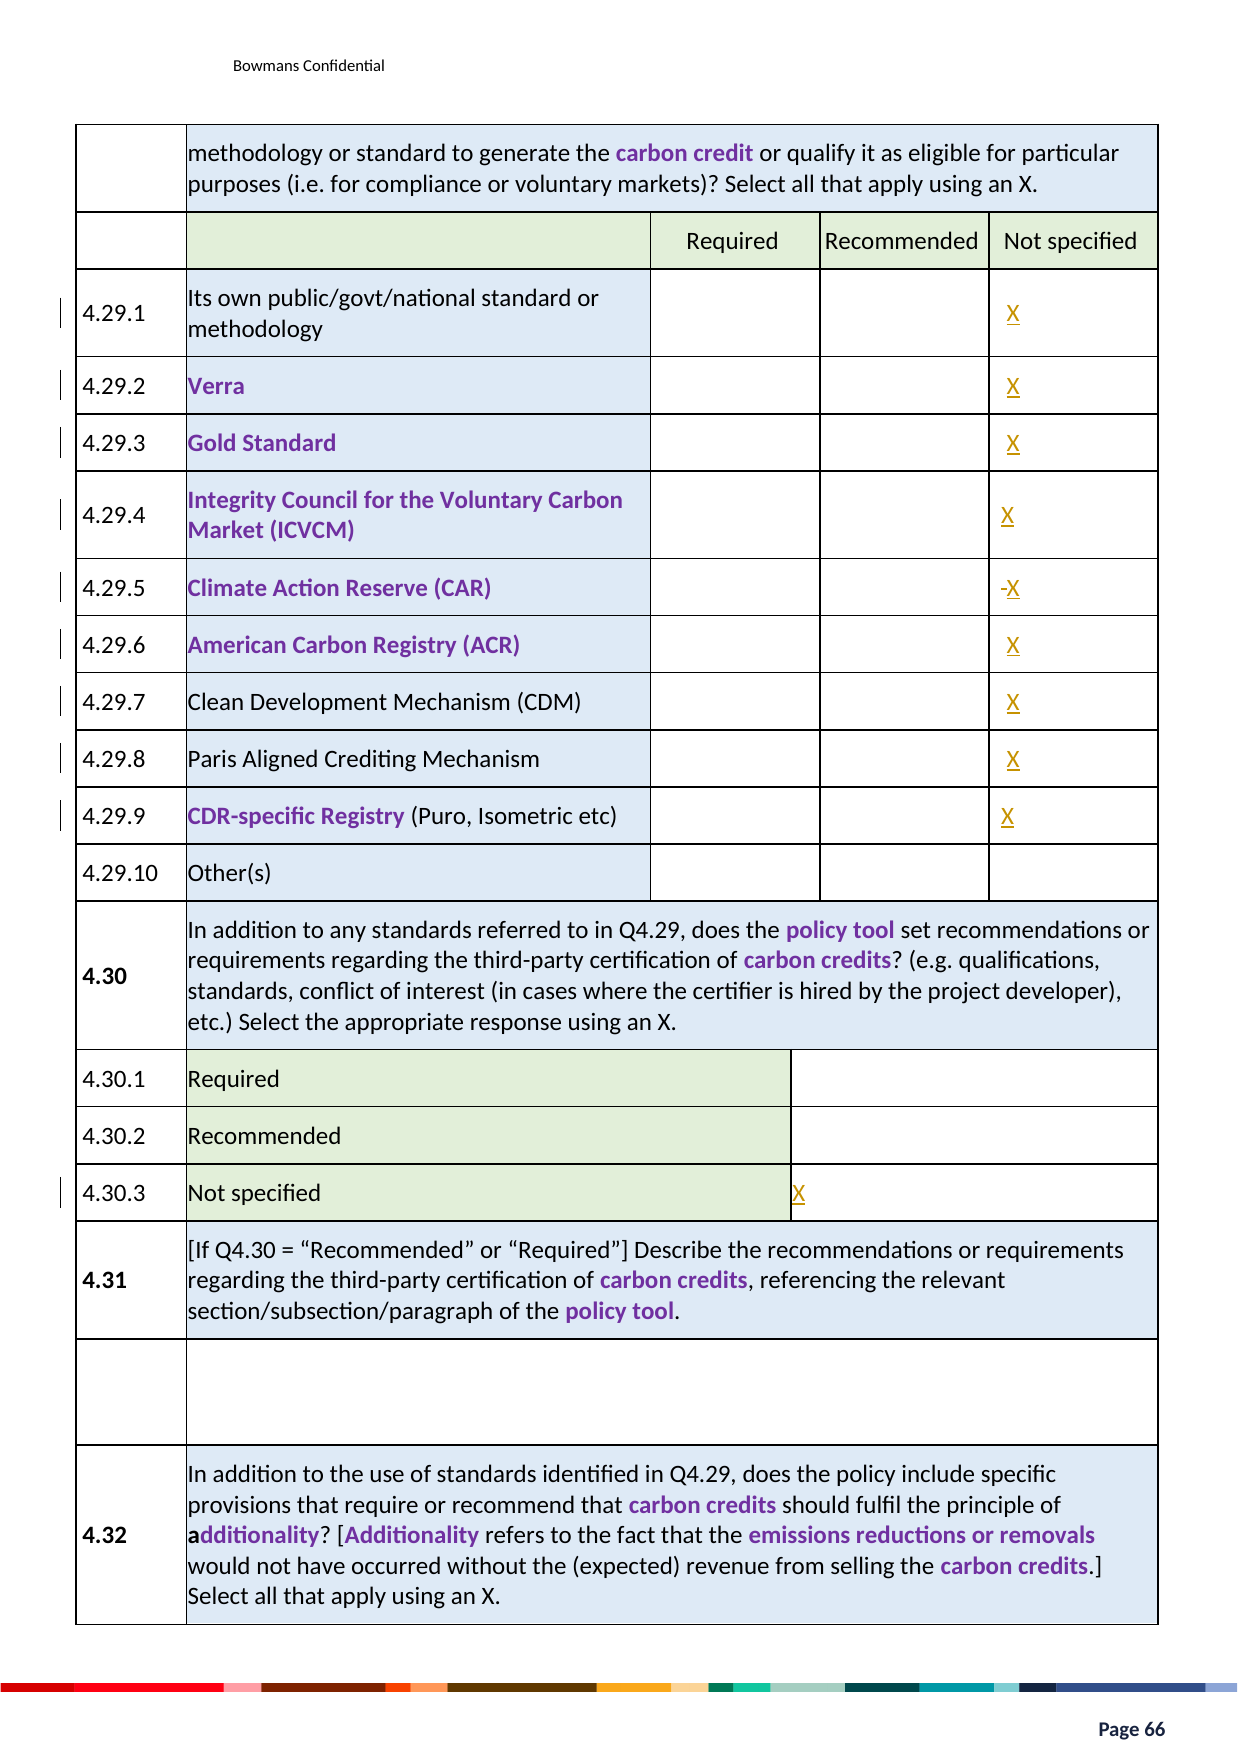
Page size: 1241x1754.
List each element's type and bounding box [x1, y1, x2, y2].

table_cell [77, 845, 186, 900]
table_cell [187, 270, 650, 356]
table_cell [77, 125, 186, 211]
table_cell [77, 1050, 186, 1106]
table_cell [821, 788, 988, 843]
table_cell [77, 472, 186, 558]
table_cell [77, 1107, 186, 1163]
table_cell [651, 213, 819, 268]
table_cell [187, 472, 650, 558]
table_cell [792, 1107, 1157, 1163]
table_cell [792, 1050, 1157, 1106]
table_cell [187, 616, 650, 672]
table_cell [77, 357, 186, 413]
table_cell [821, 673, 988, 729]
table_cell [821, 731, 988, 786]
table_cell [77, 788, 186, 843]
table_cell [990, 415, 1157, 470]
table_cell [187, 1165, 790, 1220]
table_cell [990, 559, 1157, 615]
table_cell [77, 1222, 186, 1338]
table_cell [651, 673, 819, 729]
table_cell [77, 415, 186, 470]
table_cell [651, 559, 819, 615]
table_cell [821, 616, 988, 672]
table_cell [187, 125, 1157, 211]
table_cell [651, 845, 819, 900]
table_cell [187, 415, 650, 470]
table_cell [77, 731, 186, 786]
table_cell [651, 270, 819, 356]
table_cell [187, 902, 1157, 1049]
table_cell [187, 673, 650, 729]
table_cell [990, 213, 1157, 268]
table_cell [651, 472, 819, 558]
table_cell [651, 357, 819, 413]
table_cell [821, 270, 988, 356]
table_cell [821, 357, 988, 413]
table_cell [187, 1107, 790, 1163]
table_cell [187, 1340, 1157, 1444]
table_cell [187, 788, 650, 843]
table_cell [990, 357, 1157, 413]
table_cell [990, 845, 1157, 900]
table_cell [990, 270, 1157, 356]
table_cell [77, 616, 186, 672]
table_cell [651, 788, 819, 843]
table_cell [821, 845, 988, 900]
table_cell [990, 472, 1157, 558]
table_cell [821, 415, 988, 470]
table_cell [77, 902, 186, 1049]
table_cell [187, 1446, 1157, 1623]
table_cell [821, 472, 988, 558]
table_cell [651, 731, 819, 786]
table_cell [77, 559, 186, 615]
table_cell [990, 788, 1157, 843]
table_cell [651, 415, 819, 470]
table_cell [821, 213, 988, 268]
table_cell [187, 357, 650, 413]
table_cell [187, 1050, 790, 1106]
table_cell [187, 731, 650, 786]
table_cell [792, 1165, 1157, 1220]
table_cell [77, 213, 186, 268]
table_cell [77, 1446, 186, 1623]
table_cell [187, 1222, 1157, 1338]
picture [0, 1683, 1236, 1692]
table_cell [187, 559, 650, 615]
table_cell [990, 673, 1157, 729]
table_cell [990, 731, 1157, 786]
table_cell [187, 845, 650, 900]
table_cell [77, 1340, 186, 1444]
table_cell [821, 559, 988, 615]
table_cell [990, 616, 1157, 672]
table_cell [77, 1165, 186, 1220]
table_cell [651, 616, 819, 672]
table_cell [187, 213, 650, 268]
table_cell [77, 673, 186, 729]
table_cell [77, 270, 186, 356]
